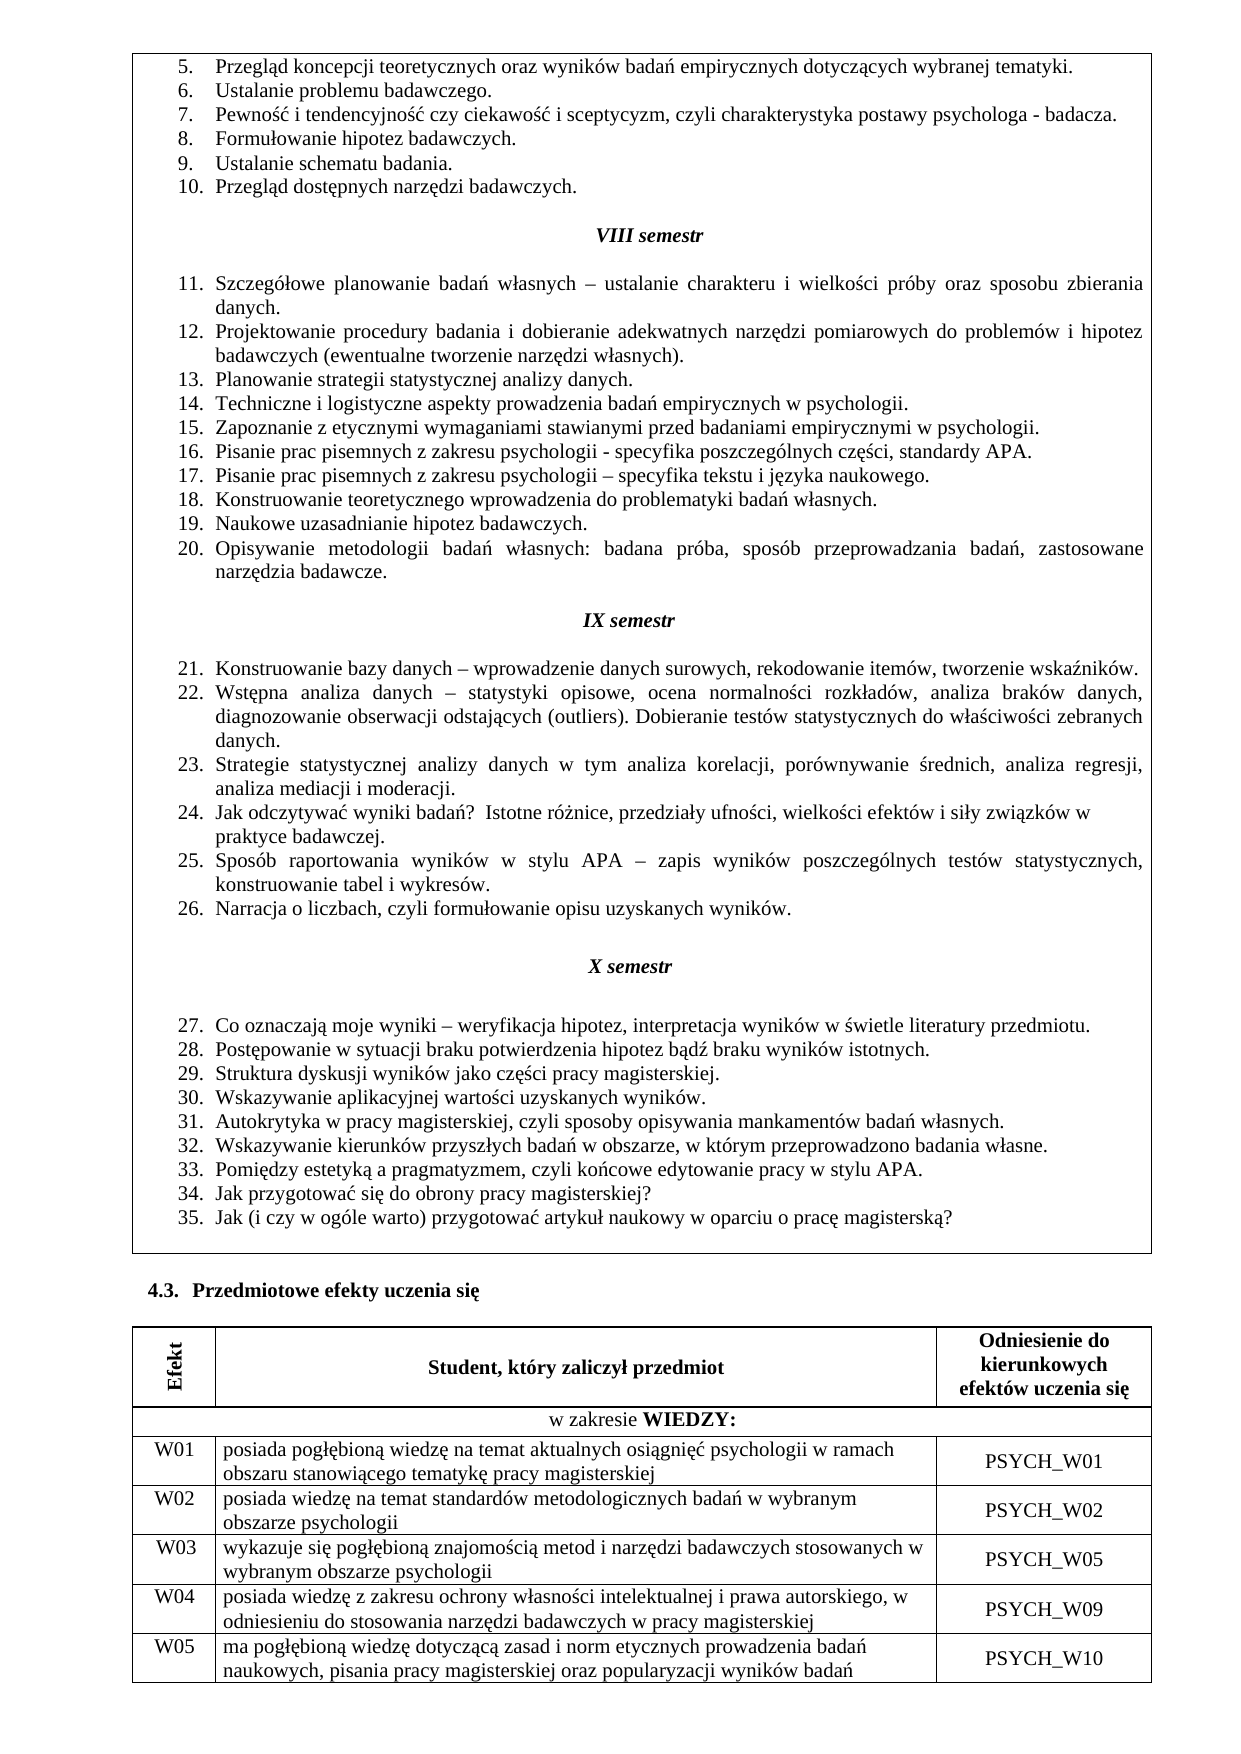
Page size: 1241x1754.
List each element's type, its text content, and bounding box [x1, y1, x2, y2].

table_cell W01 [133, 1437, 215, 1485]
table_cell PSYCH_W01 [937, 1437, 1151, 1485]
table_cell PSYCH_W09 [937, 1585, 1151, 1633]
table_cell W04 [133, 1585, 215, 1633]
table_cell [133, 54, 1151, 1253]
table_cell wykazuje się pogłębioną znajomością metod i narzędzi badawczych stosowanych w wybranym obszarze psychologii [216, 1535, 936, 1583]
table_header Odniesienie do kierunkowych efektów uczenia się [937, 1328, 1151, 1406]
table_header Student, który zaliczył przedmiot [216, 1328, 936, 1406]
table_cell PSYCH_W10 [937, 1634, 1151, 1682]
table_cell W02 [133, 1486, 215, 1534]
table_cell W05 [133, 1634, 215, 1682]
table_cell posiada wiedzę na temat standardów metodologicznych badań w wybranym obszarze psychologii [216, 1486, 936, 1534]
table_cell ma pogłębioną wiedzę dotyczącą zasad i norm etycznych prowadzenia badań naukowych, pisania pracy magisterskiej oraz popularyzacji wyników badań [216, 1634, 936, 1682]
table_cell W03 [133, 1535, 215, 1583]
table_header Efekt [133, 1328, 215, 1406]
table_cell PSYCH_W05 [937, 1535, 1151, 1583]
list Przedmiotowe efekty uczenia się [148, 1278, 1187, 1302]
table_cell posiada pogłębioną wiedzę na temat aktualnych osiągnięć psychologii w ramach obszaru stanowiącego tematykę pracy magisterskiej [216, 1437, 936, 1485]
table_cell w zakresie WIEDZY: [133, 1408, 1151, 1436]
table_cell PSYCH_W02 [937, 1486, 1151, 1534]
table_cell posiada wiedzę z zakresu ochrony własności intelektualnej i prawa autorskiego, w odniesieniu do stosowania narzędzi badawczych w pracy magisterskiej [216, 1585, 936, 1633]
